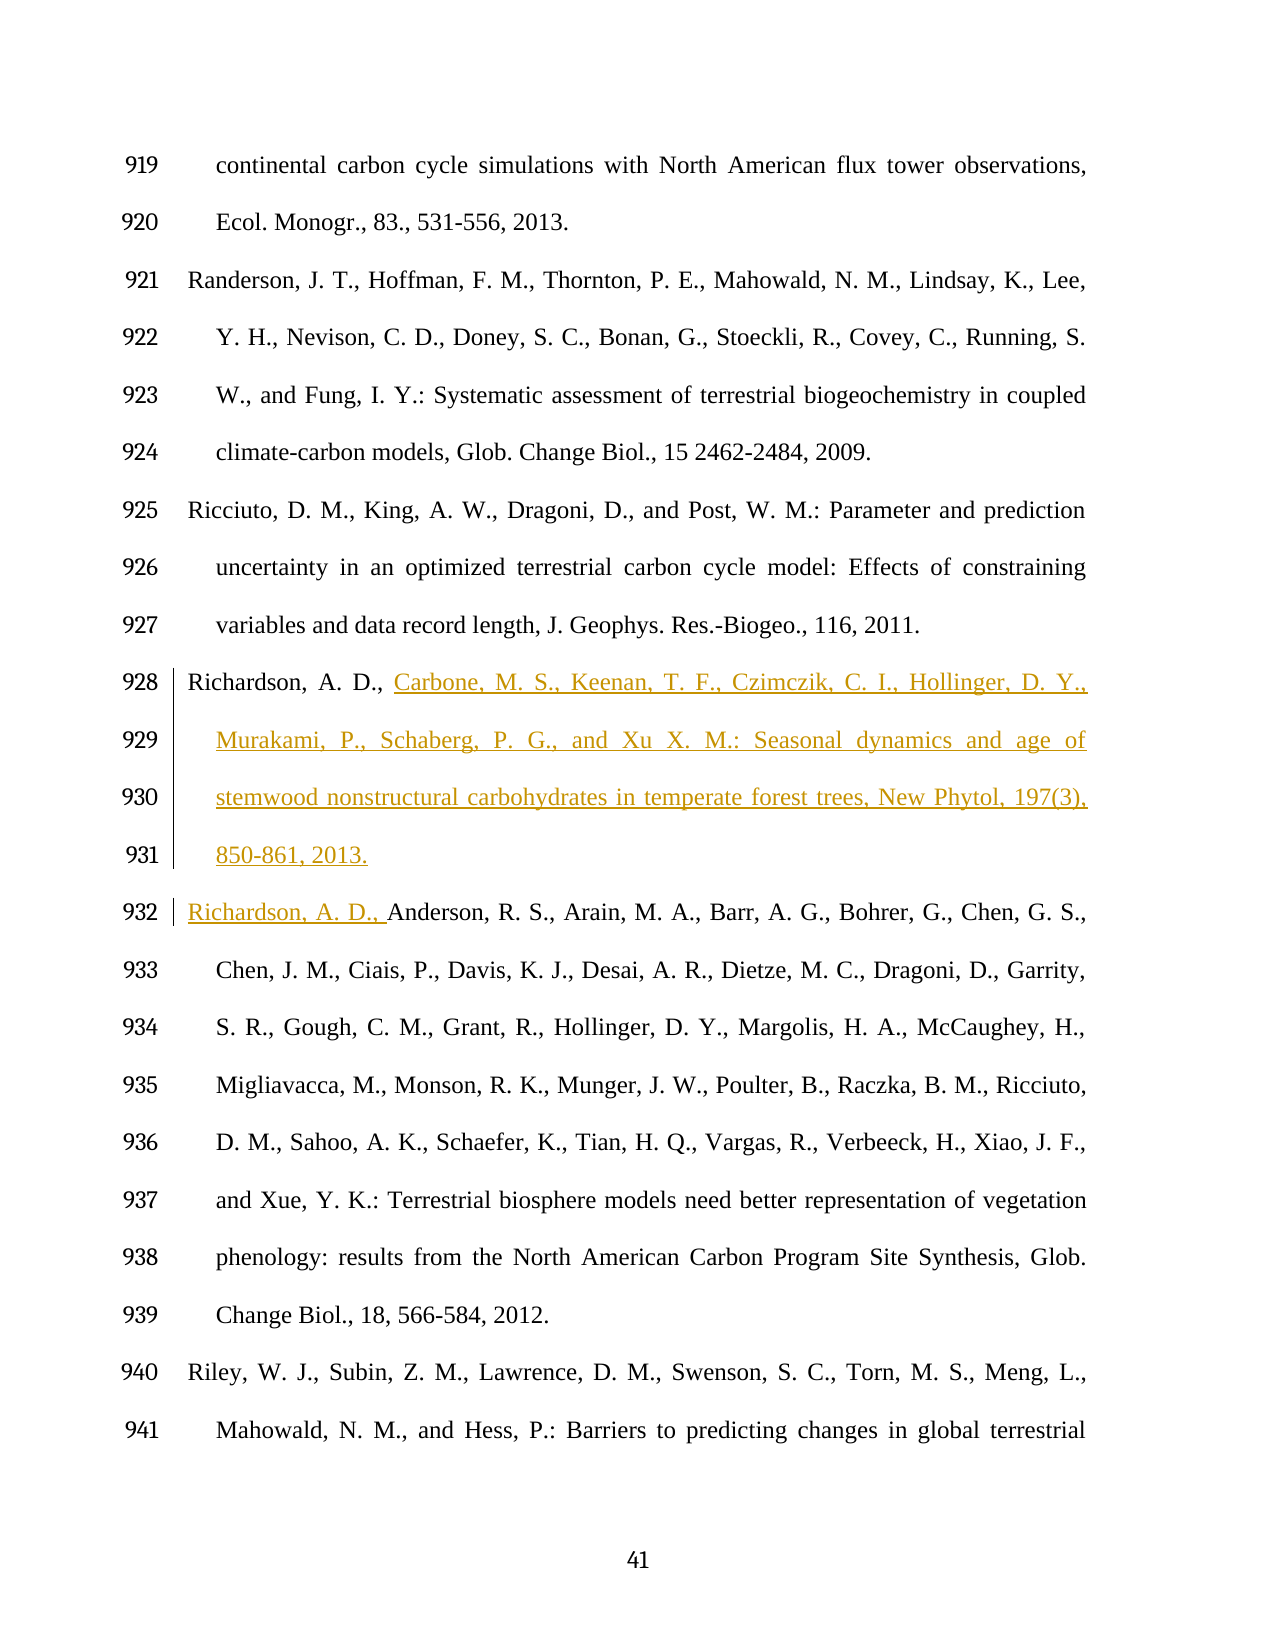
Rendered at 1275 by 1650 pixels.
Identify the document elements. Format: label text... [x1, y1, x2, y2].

text Ricciuto, D. M., King, A. W., Dragoni, D., and Post, W. M.: Parameter and prediction uncertainty in an optimized terrestrial carbon cycle model: Effects of constraining variables and data record length, J. Geophys. Res.-Biogeo., 116, 2011. [187, 495, 1087, 639]
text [187, 150, 1087, 236]
text Richardson, A. D., [187, 667, 1087, 869]
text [187, 1357, 1087, 1444]
text Randerson, J. T., Hoffman, F. M., Thornton, P. E., Mahowald, N. M., Lindsay, K., Lee, Y. H., Nevison, C. D., Doney, S. C., Bonan, G., Stoeckli, R., Covey, C., Running, S. W., and Fung, I. Y.: Systematic assessment of terrestrial biogeochemistry in coupled climate-carbon models, Glob. Change Biol., 15 2462-2484, 2009. [187, 265, 1087, 466]
text Anderson, R. S., Arain, M. A., Barr, A. G., Bohrer, G., Chen, G. S., Chen, J. M., Ciais, P., Davis, K. J., Desai, A. R., Dietze, M. C., Dragoni, D., Garrity, S. R., Gough, C. M., Grant, R., Hollinger, D. Y., Margolis, H. A., McCaughey, H., Migliavacca, M., Monson, R. K., Munger, J. W., Poulter, B., Raczka, B. M., Ricciuto, D. M., Sahoo, A. K., Schaefer, K., Tian, H. Q., Vargas, R., Verbeeck, H., Xiao, J. F., and Xue, Y. K.: Terrestrial biosphere models need better representation of vegetation phenology: results from the North American Carbon Program Site Synthesis, Glob. Change Biol., 18, 566-584, 2012. [187, 897, 1087, 1329]
